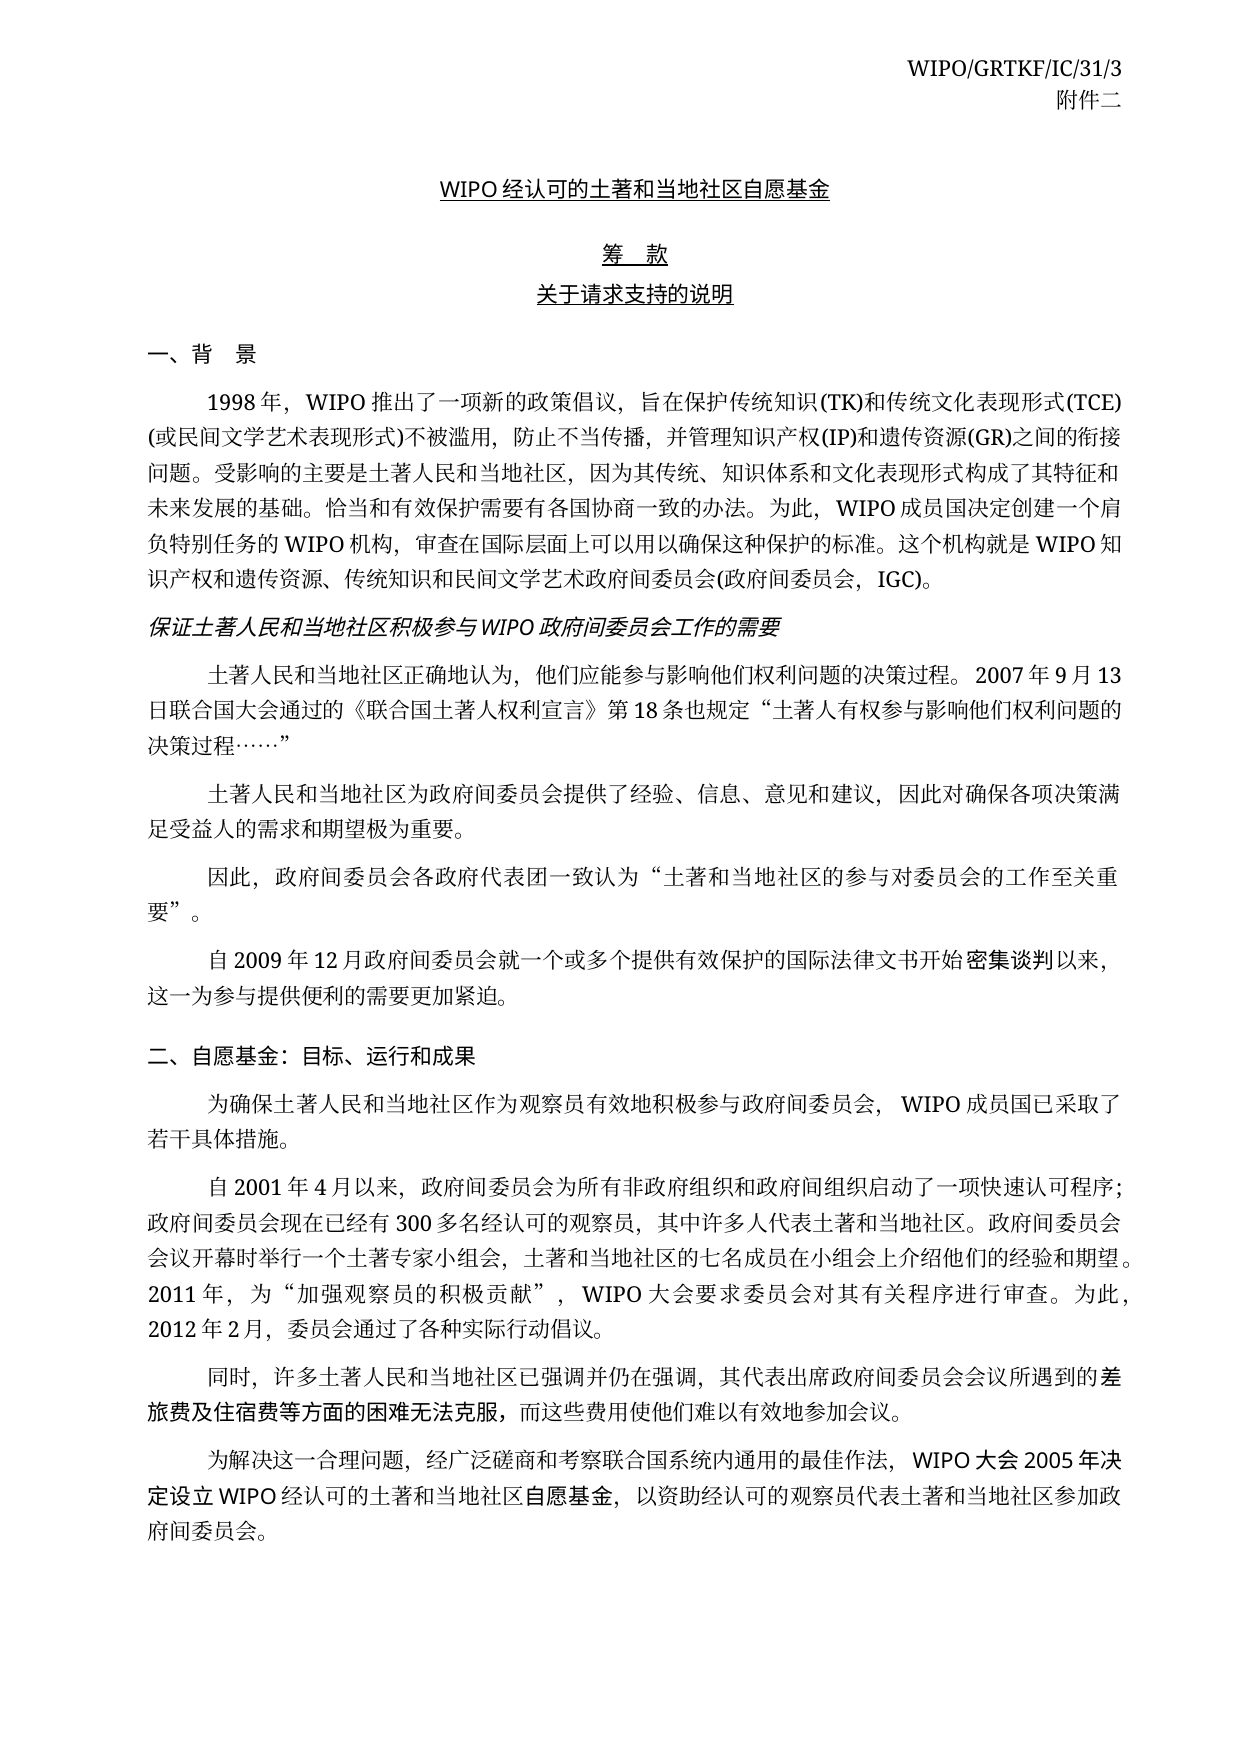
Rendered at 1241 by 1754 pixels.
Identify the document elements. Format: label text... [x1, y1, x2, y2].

text 自2009年12月政府间委员会就一个或多个提供有效保护的国际法律文书开始密集谈判以来，这一为参与提供便利的需要更加紧迫。 [148, 939, 1122, 1010]
text 土著人民和当地社区正确地认为，他们应能参与影响他们权利问题的决策过程。2007年9月13日联合国大会通过的《联合国土著人权利宣言》第18条也规定“土著人有权参与影响他们权利问题的决策过程……” [148, 654, 1122, 760]
text 同时，许多土著人民和当地社区已强调并仍在强调，其代表出席政府间委员会会议所遇到的差旅费及住宿费等方面的困难无法克服，而这些费用使他们难以有效地参加会议。 [148, 1356, 1122, 1427]
text WIPO经认可的土著和当地社区自愿基金 [148, 164, 1122, 204]
text 为解决这一合理问题，经广泛磋商和考察联合国系统内通用的最佳作法，WIPO大会2005年决定设立WIPO经认可的土著和当地社区自愿基金，以资助经认可的观察员代表土著和当地社区参加政府间委员会。 [148, 1439, 1122, 1546]
text 因此，政府间委员会各政府代表团一致认为“土著和当地社区的参与对委员会的工作至关重要”。 [148, 856, 1122, 927]
text 二、自愿基金：目标、运行和成果 [148, 1035, 1122, 1071]
text 保证土著人民和当地社区积极参与WIPO政府间委员会工作的需要 [148, 606, 1122, 642]
text 筹 款 关于请求支持的说明 [148, 229, 1122, 308]
text 为确保土著人民和当地社区作为观察员有效地积极参与政府间委员会，WIPO成员国已采取了若干具体措施。 [148, 1083, 1122, 1154]
text 土著人民和当地社区为政府间委员会提供了经验、信息、意见和建议，因此对确保各项决策满足受益人的需求和期望极为重要。 [148, 773, 1122, 844]
text 一、背 景 [148, 333, 1122, 369]
text 1998年，WIPO推出了一项新的政策倡议，旨在保护传统知识(TK)和传统文化表现形式(TCE)(或民间文学艺术表现形式)不被滥用，防止不当传播，并管理知识产权(IP)和遗传资源(GR)之间的衔接问题。受影响的主要是土著人民和当地社区，因为其传统、知识体系和文化表现形式构成了其特征和未来发展的基础。恰当和有效保护需要有各国协商一致的办法。为此，WIPO成员国决定创建一个肩负特别任务的WIPO机构，审查在国际层面上可以用以确保这种保护的标准。这个机构就是WIPO知识产权和遗传资源、传统知识和民间文学艺术政府间委员会(政府间委员会，IGC)。 [148, 381, 1122, 594]
text 自2001年4月以来，政府间委员会为所有非政府组织和政府间组织启动了一项快速认可程序;政府间委员会现在已经有300多名经认可的观察员，其中许多人代表土著和当地社区。政府间委员会会议开幕时举行一个土著专家小组会，土著和当地社区的七名成员在小组会上介绍他们的经验和期望。2011年，为“加强观察员的积极贡献”，WIPO大会要求委员会对其有关程序进行审查。为此，2012年2月，委员会通过了各种实际行动倡议。 [148, 1167, 1122, 1344]
